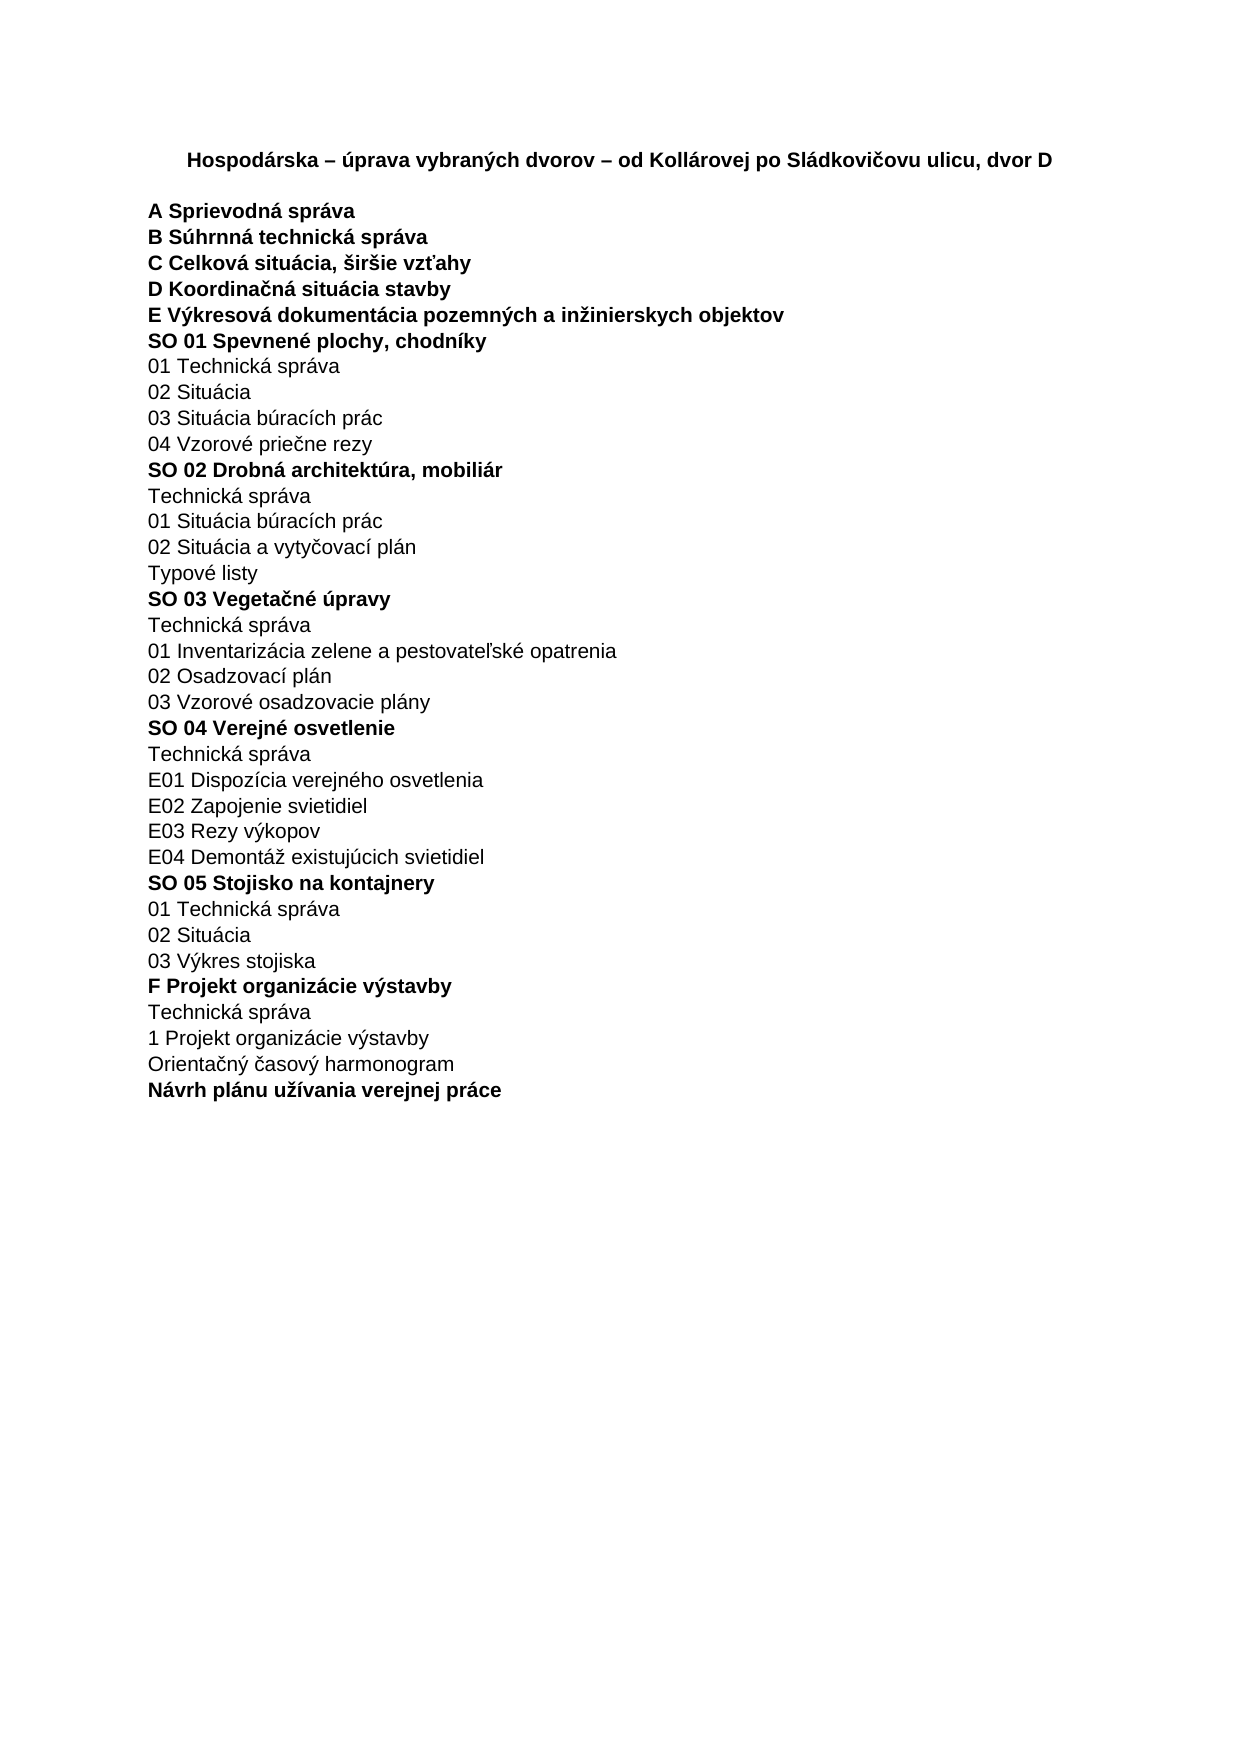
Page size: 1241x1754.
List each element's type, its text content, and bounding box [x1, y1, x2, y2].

text E Výkresová dokumentácia pozemných a inžinierskych objektov [148, 303, 1093, 327]
text SO 05 Stojisko na kontajnery [148, 871, 1093, 895]
text E04 Demontáž existujúcich svietidiel [148, 845, 1093, 869]
text Technická správa [148, 1000, 1093, 1024]
text SO 04 Verejné osvetlenie [148, 716, 1093, 740]
text 03 Výkres stojiska [148, 948, 1093, 972]
text E01 Dispozícia verejného osvetlenia [148, 768, 1093, 792]
text 04 Vzorové priečne rezy [148, 432, 1093, 456]
text Hospodárska – úprava vybraných dvorov – od Kollárovej po Sládkovičovu ulicu, dvor D [148, 148, 1093, 172]
text A Sprievodná správa [148, 199, 1093, 223]
text 02 Situácia [148, 923, 1093, 947]
text 02 Situácia a vytyčovací plán [148, 535, 1093, 559]
text E02 Zapojenie svietidiel [148, 793, 1093, 817]
text E03 Rezy výkopov [148, 819, 1093, 843]
text Technická správa [148, 613, 1093, 637]
text 01 Technická správa [148, 354, 1093, 378]
text Technická správa [148, 742, 1093, 766]
text 01 Situácia búracích prác [148, 509, 1093, 533]
text 03 Vzorové osadzovacie plány [148, 690, 1093, 714]
text B Súhrnná technická správa [148, 225, 1093, 249]
text 02 Situácia [148, 380, 1093, 404]
text Orientačný časový harmonogram [148, 1052, 1093, 1076]
text SO 01 Spevnené plochy, chodníky [148, 328, 1093, 352]
text F Projekt organizácie výstavby [148, 974, 1093, 998]
text D Koordinačná situácia stavby [148, 277, 1093, 301]
text Technická správa [148, 483, 1093, 507]
text SO 02 Drobná architektúra, mobiliár [148, 458, 1093, 482]
text 1 Projekt organizácie výstavby [148, 1026, 1093, 1050]
text 01 Inventarizácia zelene a pestovateľské opatrenia [148, 638, 1093, 662]
text SO 03 Vegetačné úpravy [148, 587, 1093, 611]
text Typové listy [148, 561, 1093, 585]
text 03 Situácia búracích prác [148, 406, 1093, 430]
text Návrh plánu užívania verejnej práce [148, 1078, 1093, 1102]
text C Celková situácia, širšie vzťahy [148, 251, 1093, 275]
text 02 Osadzovací plán [148, 664, 1093, 688]
text 01 Technická správa [148, 897, 1093, 921]
